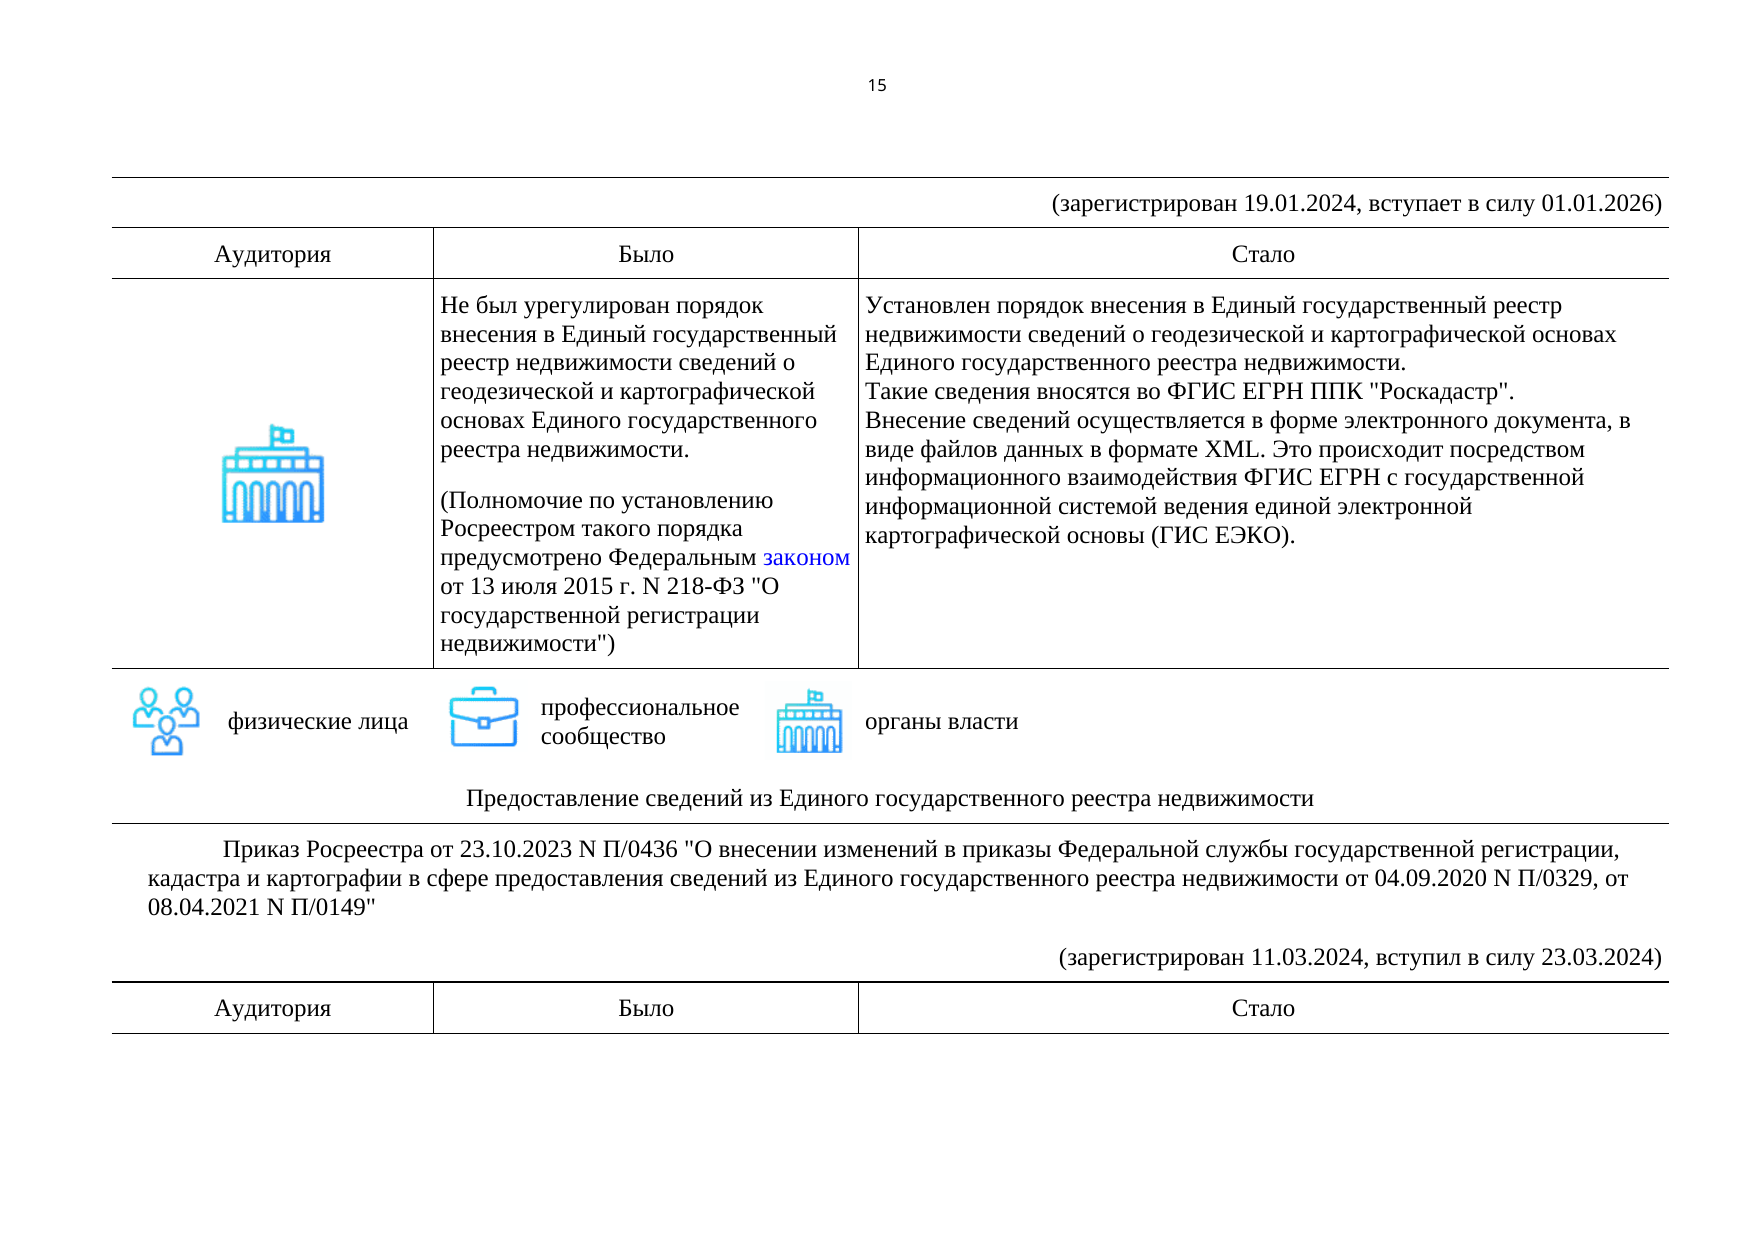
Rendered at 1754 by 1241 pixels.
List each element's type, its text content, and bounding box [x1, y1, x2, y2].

table_cell Приказ Росреестра от 23.10.2023 N П/0436 "О внесении изменений в приказы Федеральной службы государственной регистрации, кадастра и картографии в сфере предоставления сведений из Единого государственного реестра недвижимости от 04.09.2020 N П/0329, от 08.04.2021 N П/0149" [112, 824, 1668, 931]
table_cell [112, 279, 433, 668]
table_cell Аудитория [112, 228, 433, 278]
picture [440, 679, 528, 752]
table_cell Не был урегулирован порядок внесения в Единый государственный реестр недвижимости сведений о геодезической и картографической основах Единого государственного реестра недвижимости. [434, 279, 858, 473]
table_cell Стало [859, 983, 1668, 1032]
table_cell (зарегистрирован 11.03.2024, вступил в силу 23.03.2024) [112, 931, 1668, 981]
table_cell Предоставление сведений из Единого государственного реестра недвижимости [112, 773, 1668, 823]
table_cell органы власти [859, 669, 1668, 773]
table_cell Было [434, 983, 858, 1032]
table_cell Стало [859, 228, 1668, 278]
picture [764, 681, 852, 760]
table_cell Было [434, 228, 858, 278]
table_cell Аудитория [112, 983, 433, 1032]
table_cell профессиональное сообщество [534, 669, 758, 773]
table_cell [758, 669, 858, 773]
picture [208, 417, 337, 530]
table_cell (зарегистрирован 19.01.2024, вступает в силу 01.01.2026) [112, 178, 1668, 227]
table_cell [434, 669, 534, 773]
table_cell (Полномочие по установлению Росреестром такого порядка предусмотрено Федеральным законом от 13 июля 2015 г. N 218-ФЗ "О государственной регистрации недвижимости") [434, 473, 858, 668]
picture [118, 679, 216, 763]
table_cell Установлен порядок внесения в Единый государственный реестр недвижимости сведений о геодезической и картографической основах Единого государственного реестра недвижимости. Такие сведения вносятся во ФГИС ЕГРН ППК "Роскадастр". Внесение сведений осуществляется в форме электронного документа, в виде файлов данных в формате XML. Это происходит посредством информационного взаимодействия ФГИС ЕГРН с государственной информационной системой ведения единой электронной картографической основы (ГИС ЕЭКО). [859, 279, 1668, 668]
table_cell [112, 669, 221, 773]
table_cell физические лица [221, 669, 434, 773]
